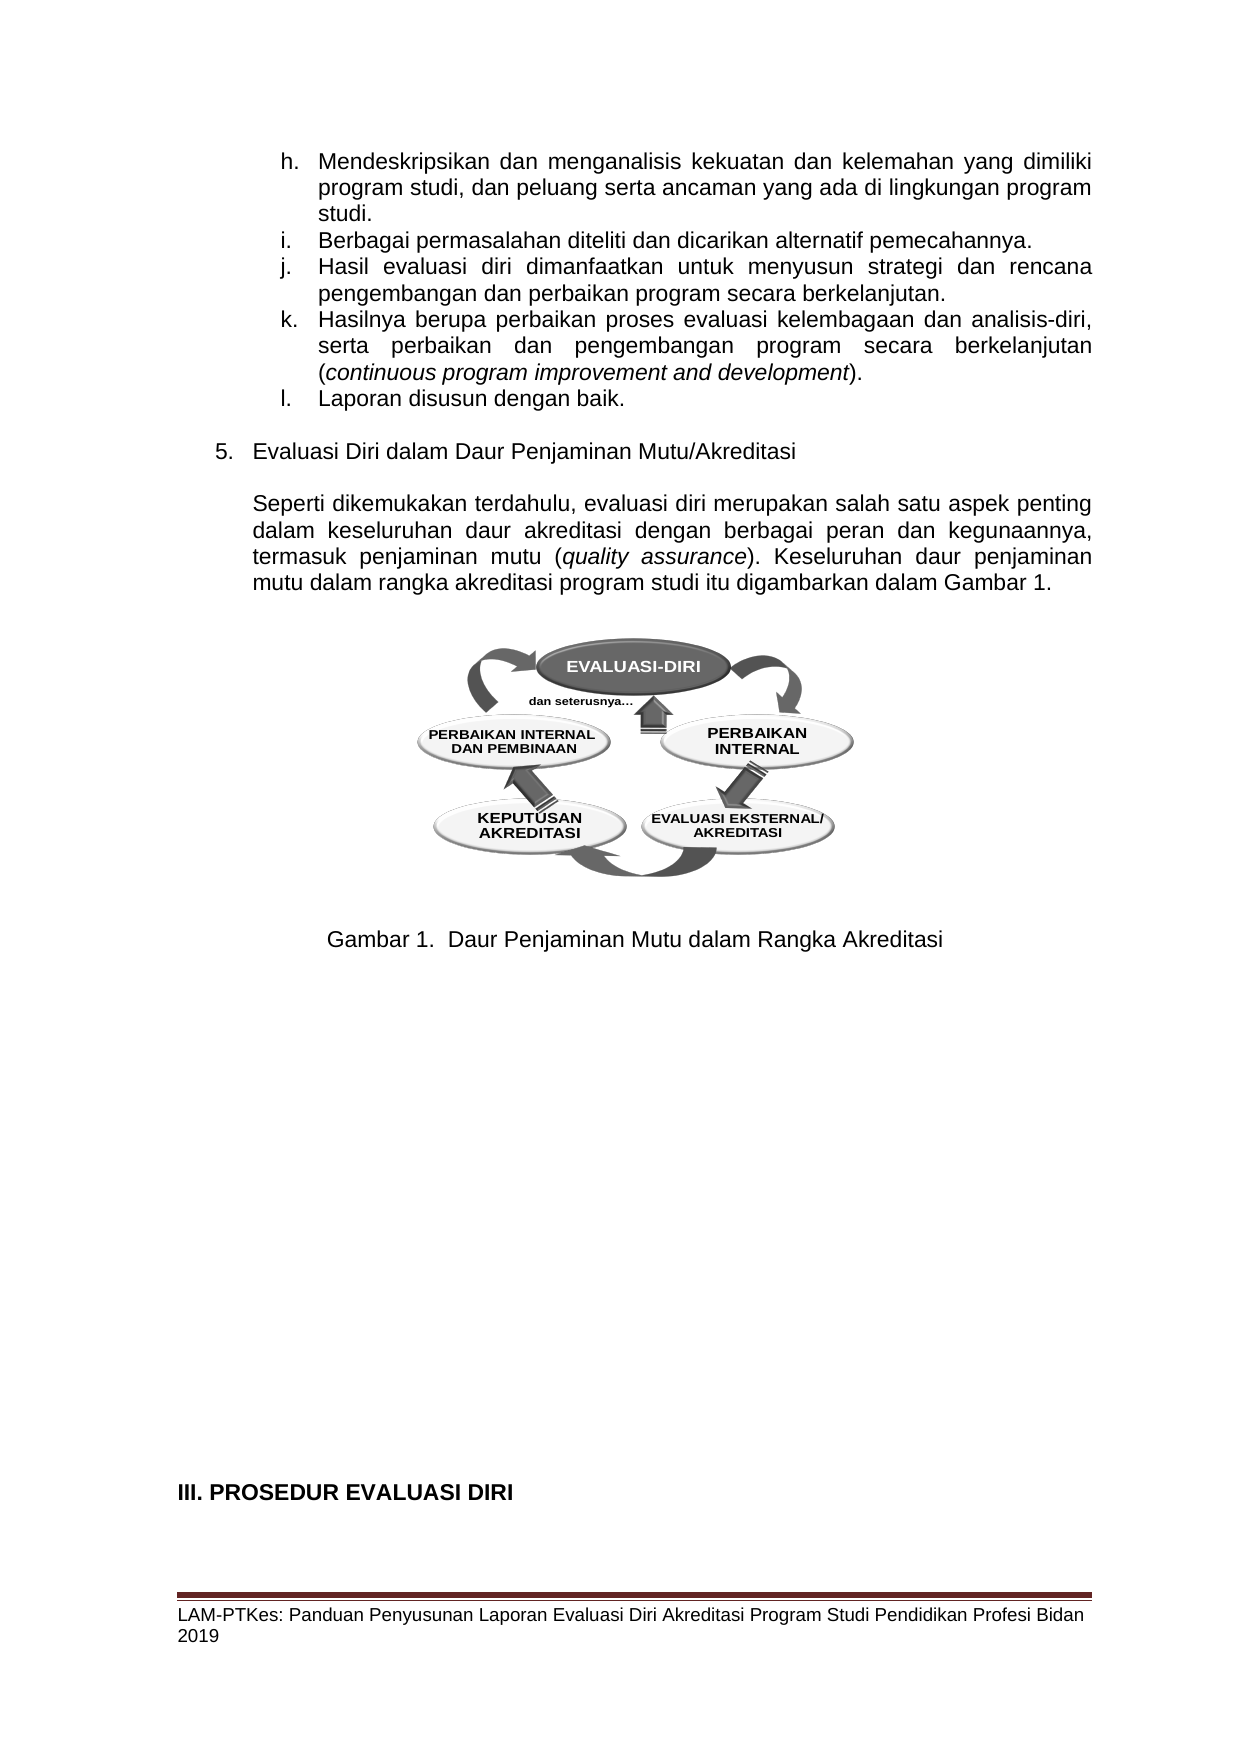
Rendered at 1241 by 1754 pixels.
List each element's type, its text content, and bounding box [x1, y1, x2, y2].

text Seperti dikemukakan terdahulu, evaluasi diri merupakan salah satu aspek penting dalam keseluruhan daur akreditasi dengan berbagai peran dan kegunaannya, termasuk penjaminan mutu (quality assurance). Keseluruhan daur penjaminan mutu dalam rangka akreditasi program studi itu digambarkan dalam Gambar 1. [252, 490, 1092, 596]
list Berbagai permasalahan diteliti dan dicarikan alternatif pemecahannya. [280, 227, 1092, 253]
list Mendeskripsikan dan menganalisis kekuatan dan kelemahan yang dimiliki program studi, dan peluang serta ancaman yang ada di lingkungan program studi. [280, 148, 1092, 227]
text Gambar 1. Daur Penjaminan Mutu dalam Rangka Akreditasi [177, 926, 1092, 952]
list Evaluasi Diri dalam Daur Penjaminan Mutu/Akreditasi [215, 438, 1092, 464]
list Laporan disusun dengan baik. [280, 385, 1092, 411]
list Hasilnya berupa perbaikan proses evaluasi kelembagaan dan analisis-diri, serta perbaikan dan pengembangan program secara berkelanjutan (continuous program improvement and development). [280, 306, 1092, 385]
list Hasil evaluasi diri dimanfaatkan untuk menyusun strategi dan rencana pengembangan dan perbaikan program secara berkelanjutan. [280, 253, 1092, 306]
subtitle III. PROSEDUR EVALUASI DIRI [177, 1479, 1092, 1506]
